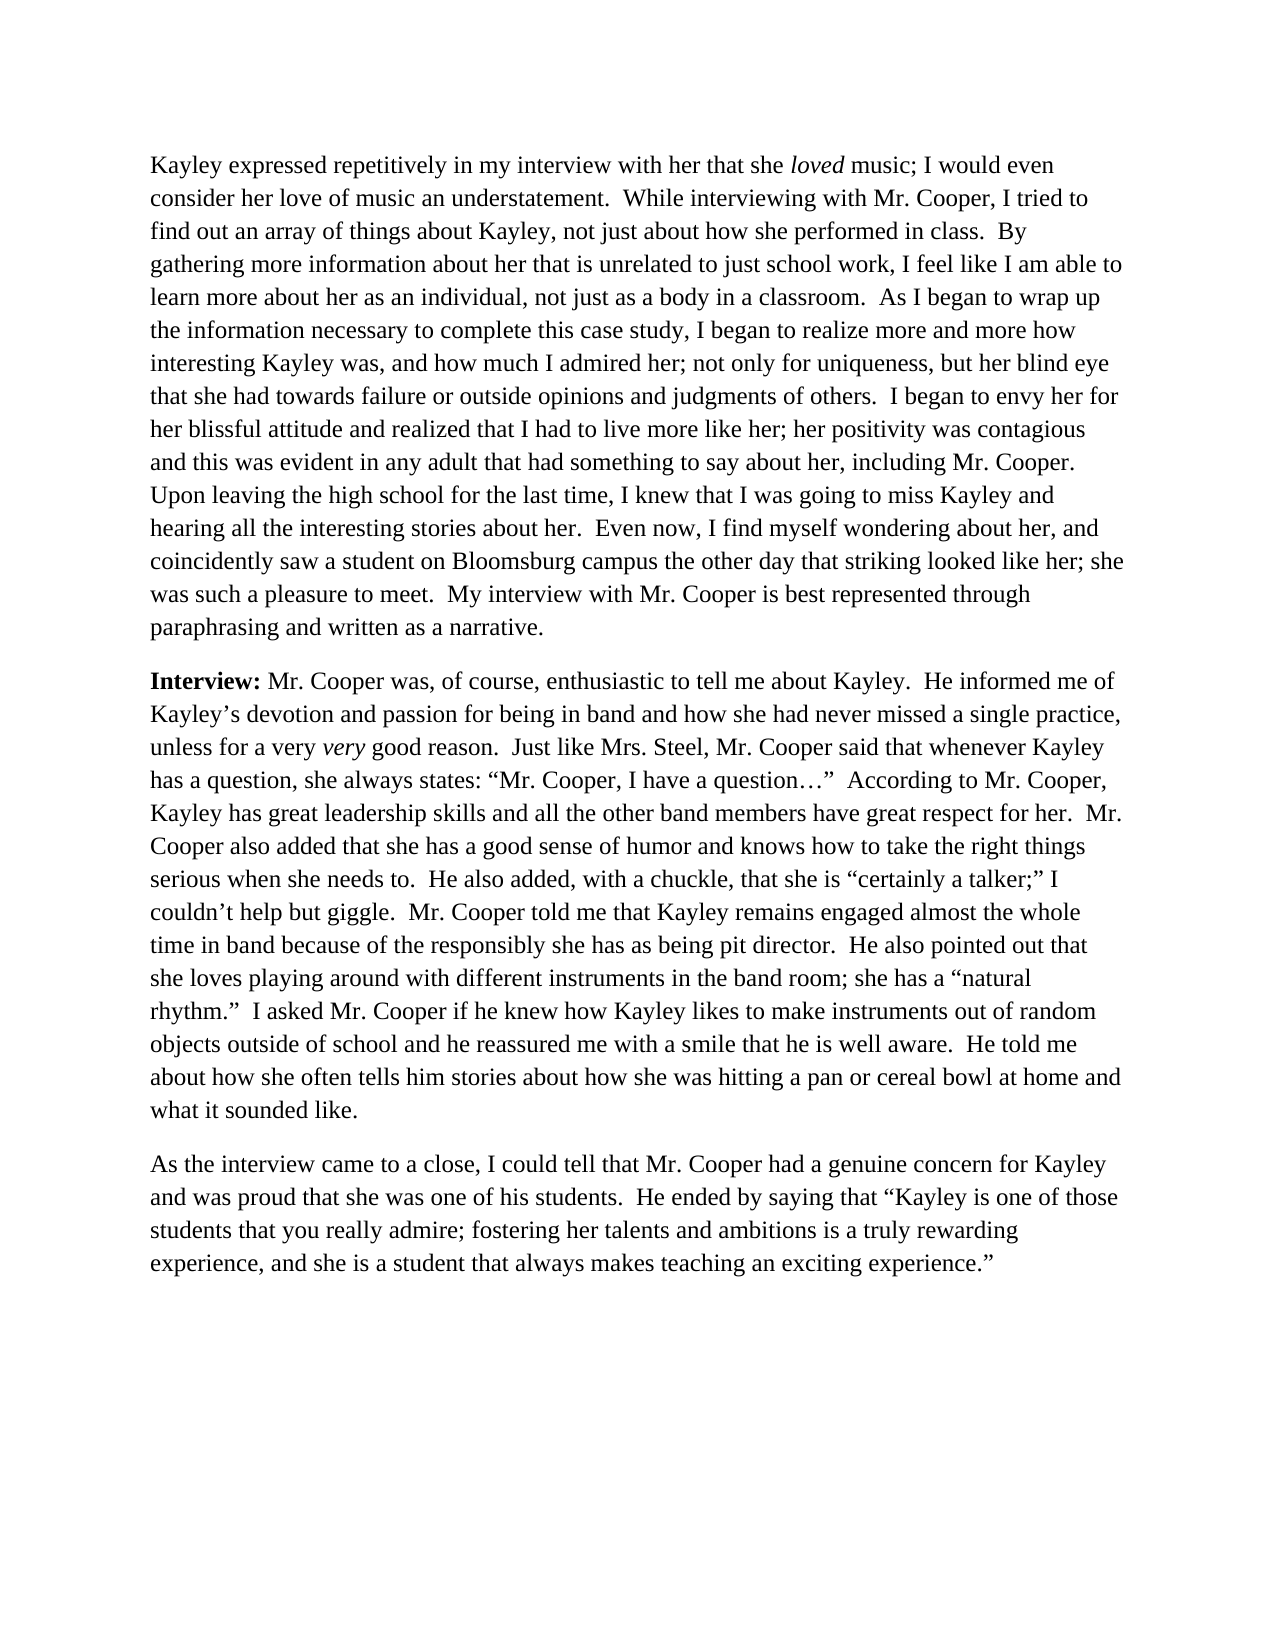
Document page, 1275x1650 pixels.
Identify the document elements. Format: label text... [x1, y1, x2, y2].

text Interview: Mr. Cooper was, of course, enthusiastic to tell me about Kayley. He informed me of Kayley’s devotion and passion for being in band and how she had never missed a single practice, unless for a very very good reason. Just like Mrs. Steel, Mr. Cooper said that whenever Kayley has a question, she always states: “Mr. Cooper, I have a question…” According to Mr. Cooper, Kayley has great leadership skills and all the other band members have great respect for her. Mr. Cooper also added that she has a good sense of humor and knows how to take the right things serious when she needs to. He also added, with a chuckle, that she is “certainly a talker;” I couldn’t help but giggle. Mr. Cooper told me that Kayley remains engaged almost the whole time in band because of the responsibly she has as being pit director. He also pointed out that she loves playing around with different instruments in the band room; she has a “natural rhythm.” I asked Mr. Cooper if he knew how Kayley likes to make instruments out of random objects outside of school and he reassured me with a smile that he is well aware. He told me about how she often tells him stories about how she was hitting a pan or cereal bowl at home and what it sounded like. [150, 666, 1125, 1124]
text As the interview came to a close, I could tell that Mr. Cooper had a genuine concern for Kayley and was proud that she was one of his students. He ended by saying that “Kayley is one of those students that you really admire; fostering her talents and ambitions is a truly rewarding experience, and she is a student that always makes teaching an exciting experience.” [150, 1149, 1125, 1277]
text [150, 150, 1125, 641]
